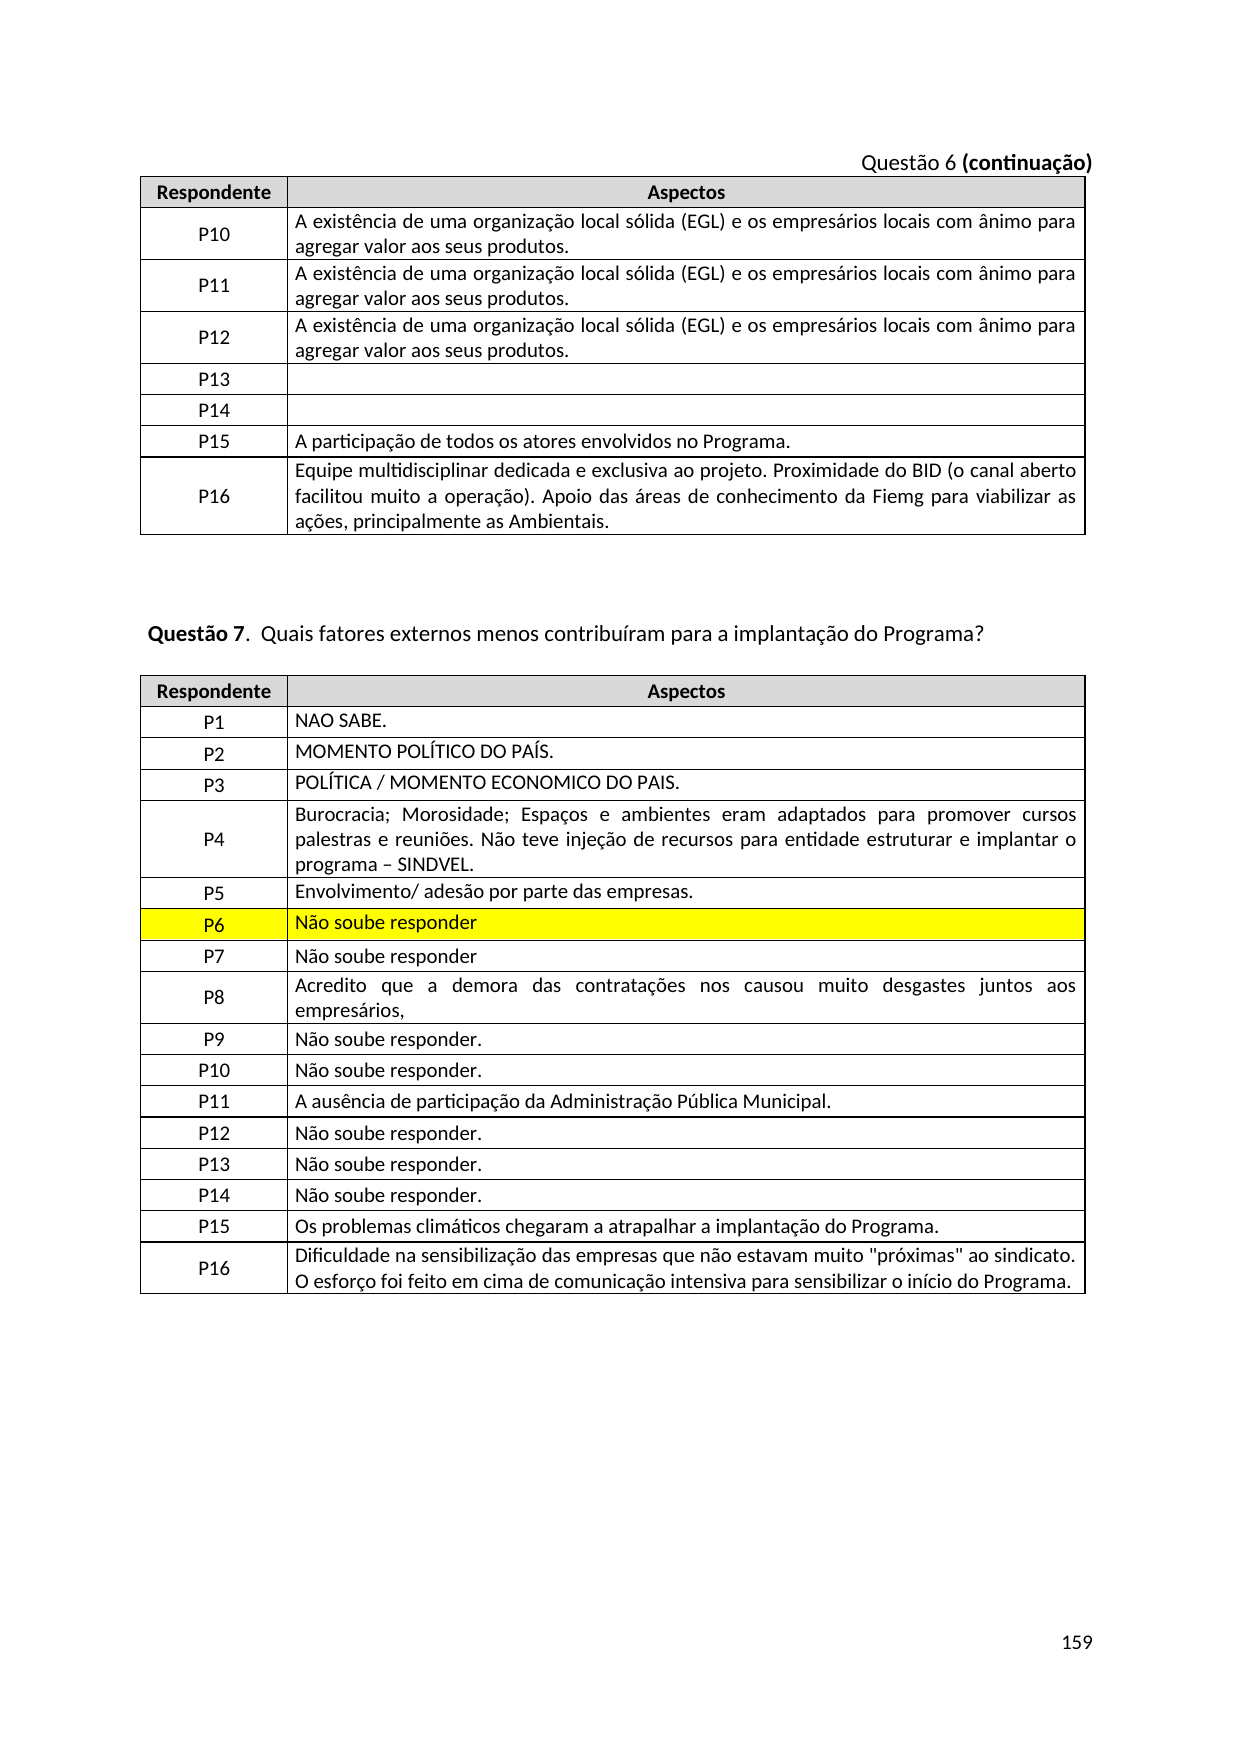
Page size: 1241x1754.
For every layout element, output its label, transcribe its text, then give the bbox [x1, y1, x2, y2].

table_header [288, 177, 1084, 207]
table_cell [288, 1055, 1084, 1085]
text Questão 7. Quais fatores externos menos contribuíram para a implantação do Programa? [148, 619, 1092, 647]
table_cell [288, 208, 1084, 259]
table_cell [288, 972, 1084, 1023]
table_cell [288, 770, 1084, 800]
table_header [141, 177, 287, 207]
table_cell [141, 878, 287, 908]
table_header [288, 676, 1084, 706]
text Questão 6 (continuação) [148, 148, 1092, 176]
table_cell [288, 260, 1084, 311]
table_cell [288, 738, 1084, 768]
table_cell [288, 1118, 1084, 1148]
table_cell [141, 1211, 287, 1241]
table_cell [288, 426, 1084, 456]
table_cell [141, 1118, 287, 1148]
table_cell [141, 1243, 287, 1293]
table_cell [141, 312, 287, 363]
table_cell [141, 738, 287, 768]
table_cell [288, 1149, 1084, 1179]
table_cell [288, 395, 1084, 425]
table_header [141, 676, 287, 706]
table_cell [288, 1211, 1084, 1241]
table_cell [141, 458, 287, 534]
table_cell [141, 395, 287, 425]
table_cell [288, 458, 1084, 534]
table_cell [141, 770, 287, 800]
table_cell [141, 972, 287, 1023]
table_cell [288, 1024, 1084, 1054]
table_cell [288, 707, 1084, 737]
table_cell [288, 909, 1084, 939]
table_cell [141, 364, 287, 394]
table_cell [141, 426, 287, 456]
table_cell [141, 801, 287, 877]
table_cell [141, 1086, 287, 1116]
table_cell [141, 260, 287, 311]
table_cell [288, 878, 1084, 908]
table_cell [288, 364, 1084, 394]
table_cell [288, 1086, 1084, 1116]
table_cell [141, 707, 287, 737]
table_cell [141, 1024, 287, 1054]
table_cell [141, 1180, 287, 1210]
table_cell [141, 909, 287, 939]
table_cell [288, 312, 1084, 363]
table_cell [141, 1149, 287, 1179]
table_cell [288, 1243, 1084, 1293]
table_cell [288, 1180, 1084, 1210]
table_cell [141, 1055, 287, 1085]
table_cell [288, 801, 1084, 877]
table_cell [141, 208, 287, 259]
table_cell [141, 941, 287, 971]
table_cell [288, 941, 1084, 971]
